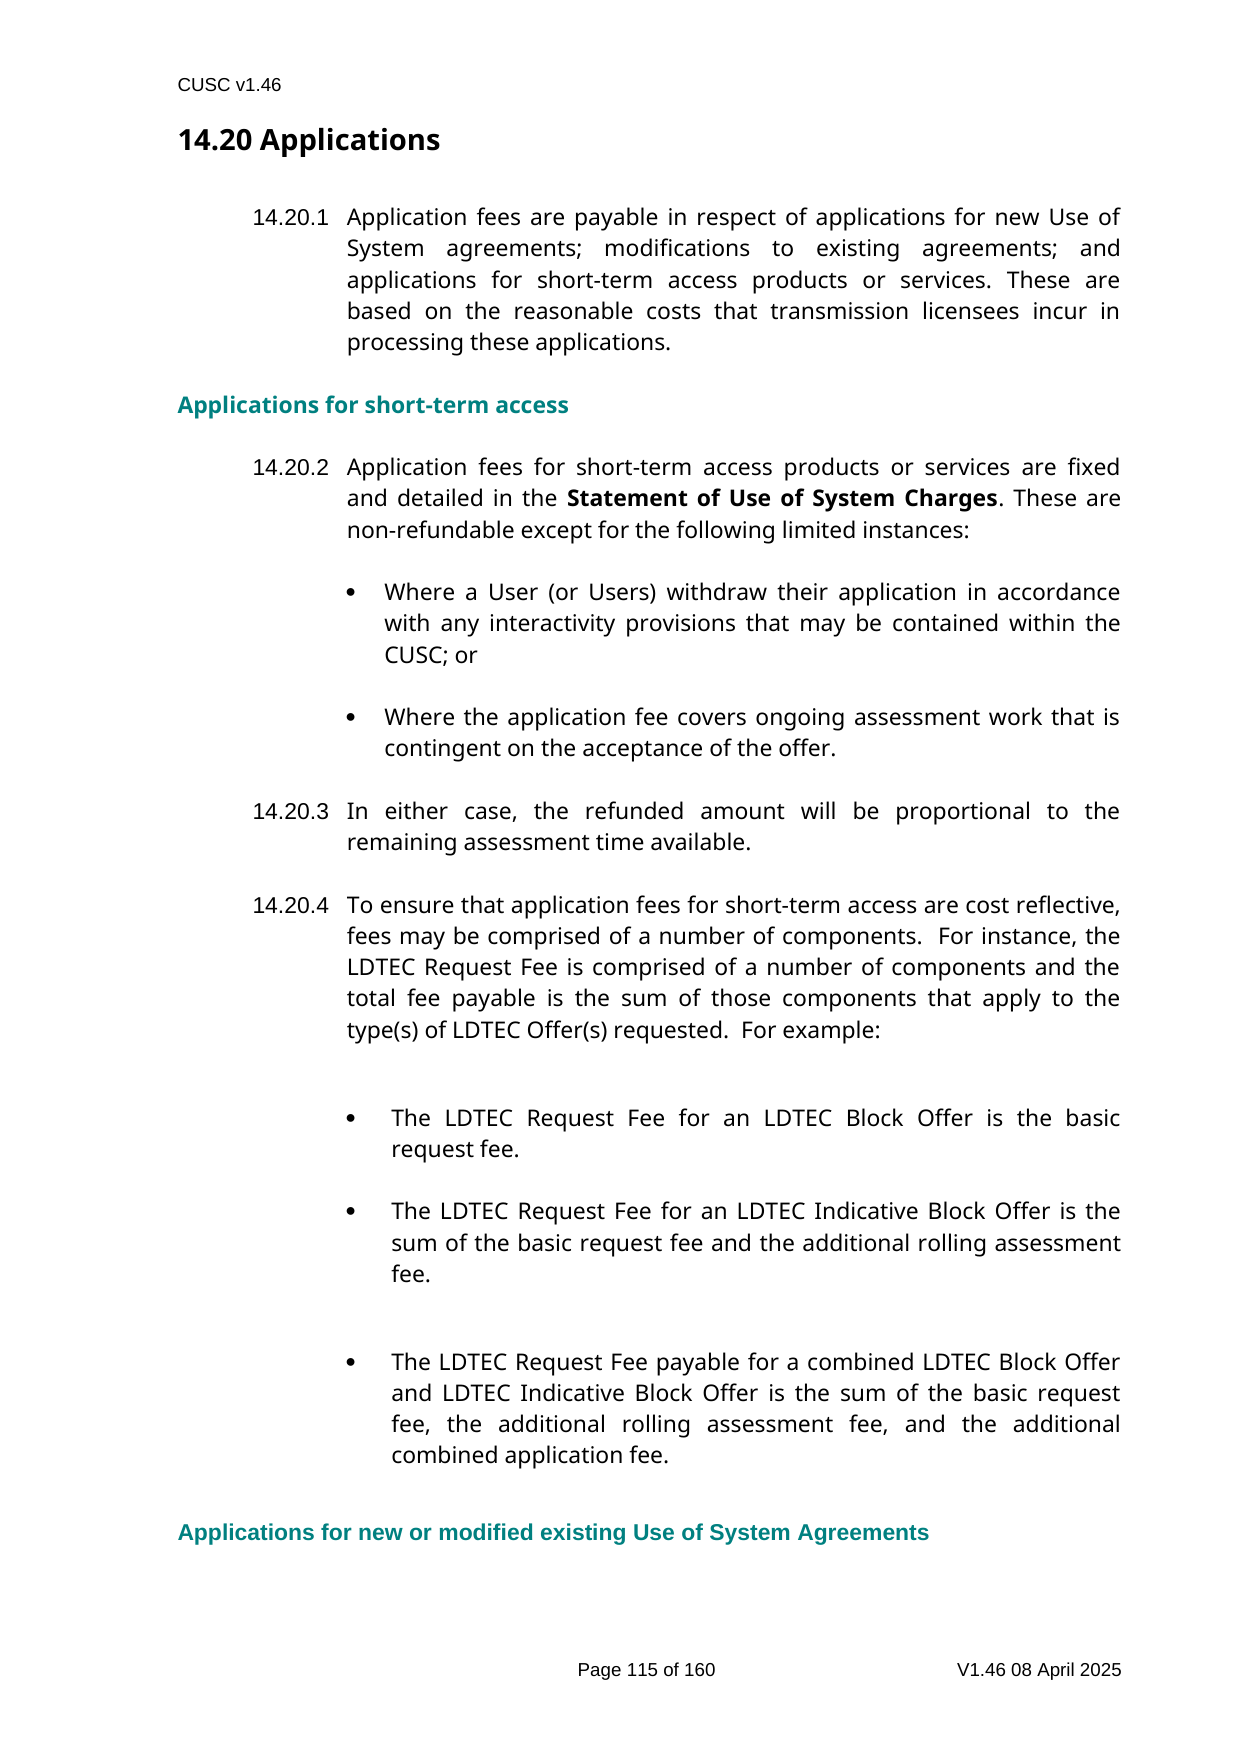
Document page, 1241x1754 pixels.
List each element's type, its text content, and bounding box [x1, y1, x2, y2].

subtitle 14.20 Applications [177, 119, 1121, 158]
list The LDTEC Request Fee payable for a combined LDTEC Block Offer and LDTEC Indicative Block Offer is the sum of the basic request fee, the additional rolling assessment fee, and the additional combined application fee. [347, 1346, 1121, 1471]
list Application fees for short-term access products or services are fixed and detailed in the Statement of Use of System Charges. These are non-refundable except for the following limited instances: [252, 451, 1121, 545]
text Applications for short-term access [177, 388, 1121, 420]
list To ensure that application fees for short-term access are cost reflective, fees may be comprised of a number of components. For instance, the LDTEC Request Fee is comprised of a number of components and the total fee payable is the sum of those components that apply to the type(s) of LDTEC Offer(s) requested. For example: [252, 888, 1121, 1045]
list Where the application fee covers ongoing assessment work that is contingent on the acceptance of the offer. [347, 701, 1121, 763]
text Applications for new or modified existing Use of System Agreements [177, 1518, 1121, 1545]
list Application fees are payable in respect of applications for new Use of System agreements; modifications to existing agreements; and applications for short-term access products or services. These are based on the reasonable costs that transmission licensees incur in processing these applications. [252, 201, 1121, 357]
list Where a User (or Users) withdraw their application in accordance with any interactivity provisions that may be contained within the CUSC; or [347, 576, 1121, 670]
list In either case, the refunded amount will be proportional to the remaining assessment time available. [252, 795, 1121, 857]
list The LDTEC Request Fee for an LDTEC Indicative Block Offer is the sum of the basic request fee and the additional rolling assessment fee. [347, 1195, 1121, 1289]
list The LDTEC Request Fee for an LDTEC Block Offer is the basic request fee. [347, 1101, 1121, 1164]
